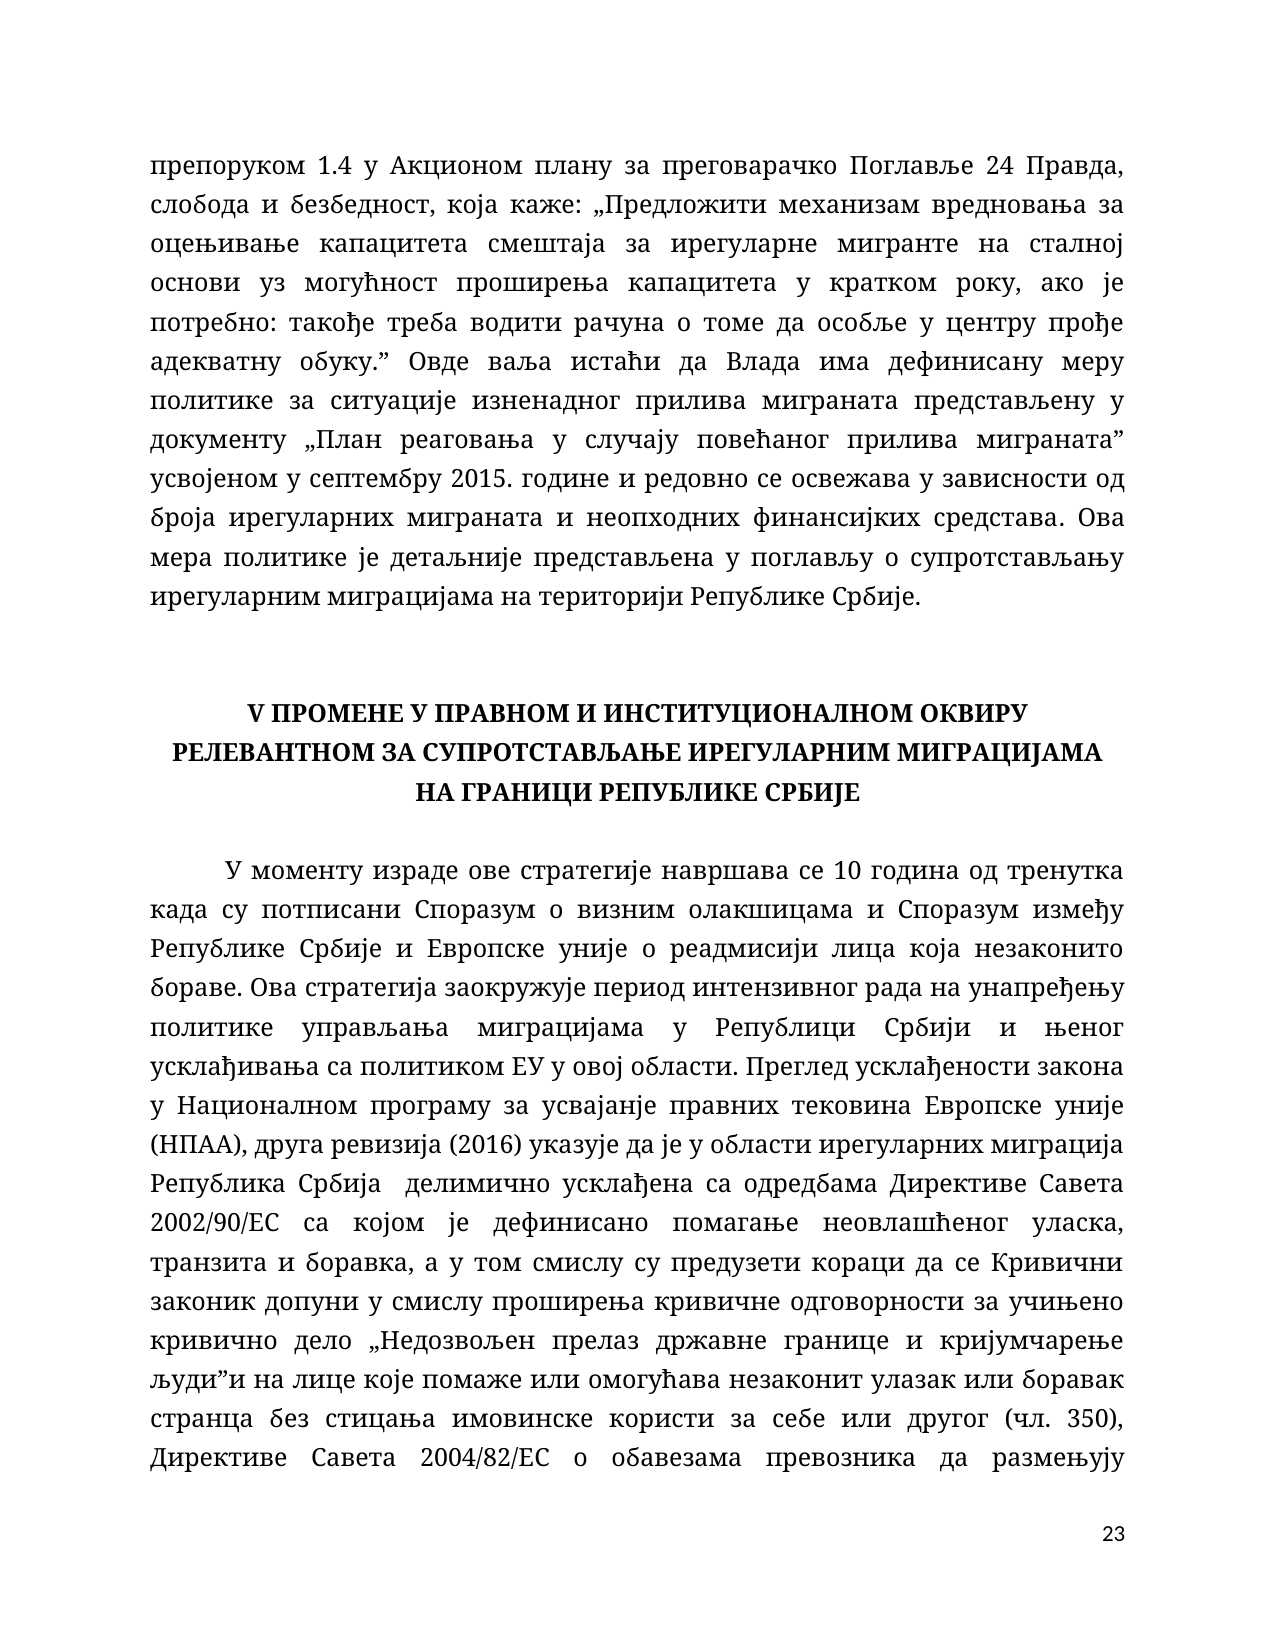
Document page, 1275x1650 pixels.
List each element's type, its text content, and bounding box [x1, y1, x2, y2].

subtitle V ПРОМЕНЕ У ПРАВНОМ И ИНСТИТУЦИОНАЛНОМ ОКВИРУ РЕЛЕВАНТНОМ ЗА СУПРОТСТАВЉАЊЕ ИРЕГУЛАРНИМ МИГРАЦИЈАМА НА ГРАНИЦИ РЕПУБЛИКЕ СРБИЈЕ [150, 696, 1125, 808]
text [150, 853, 1125, 1474]
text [150, 148, 1125, 612]
